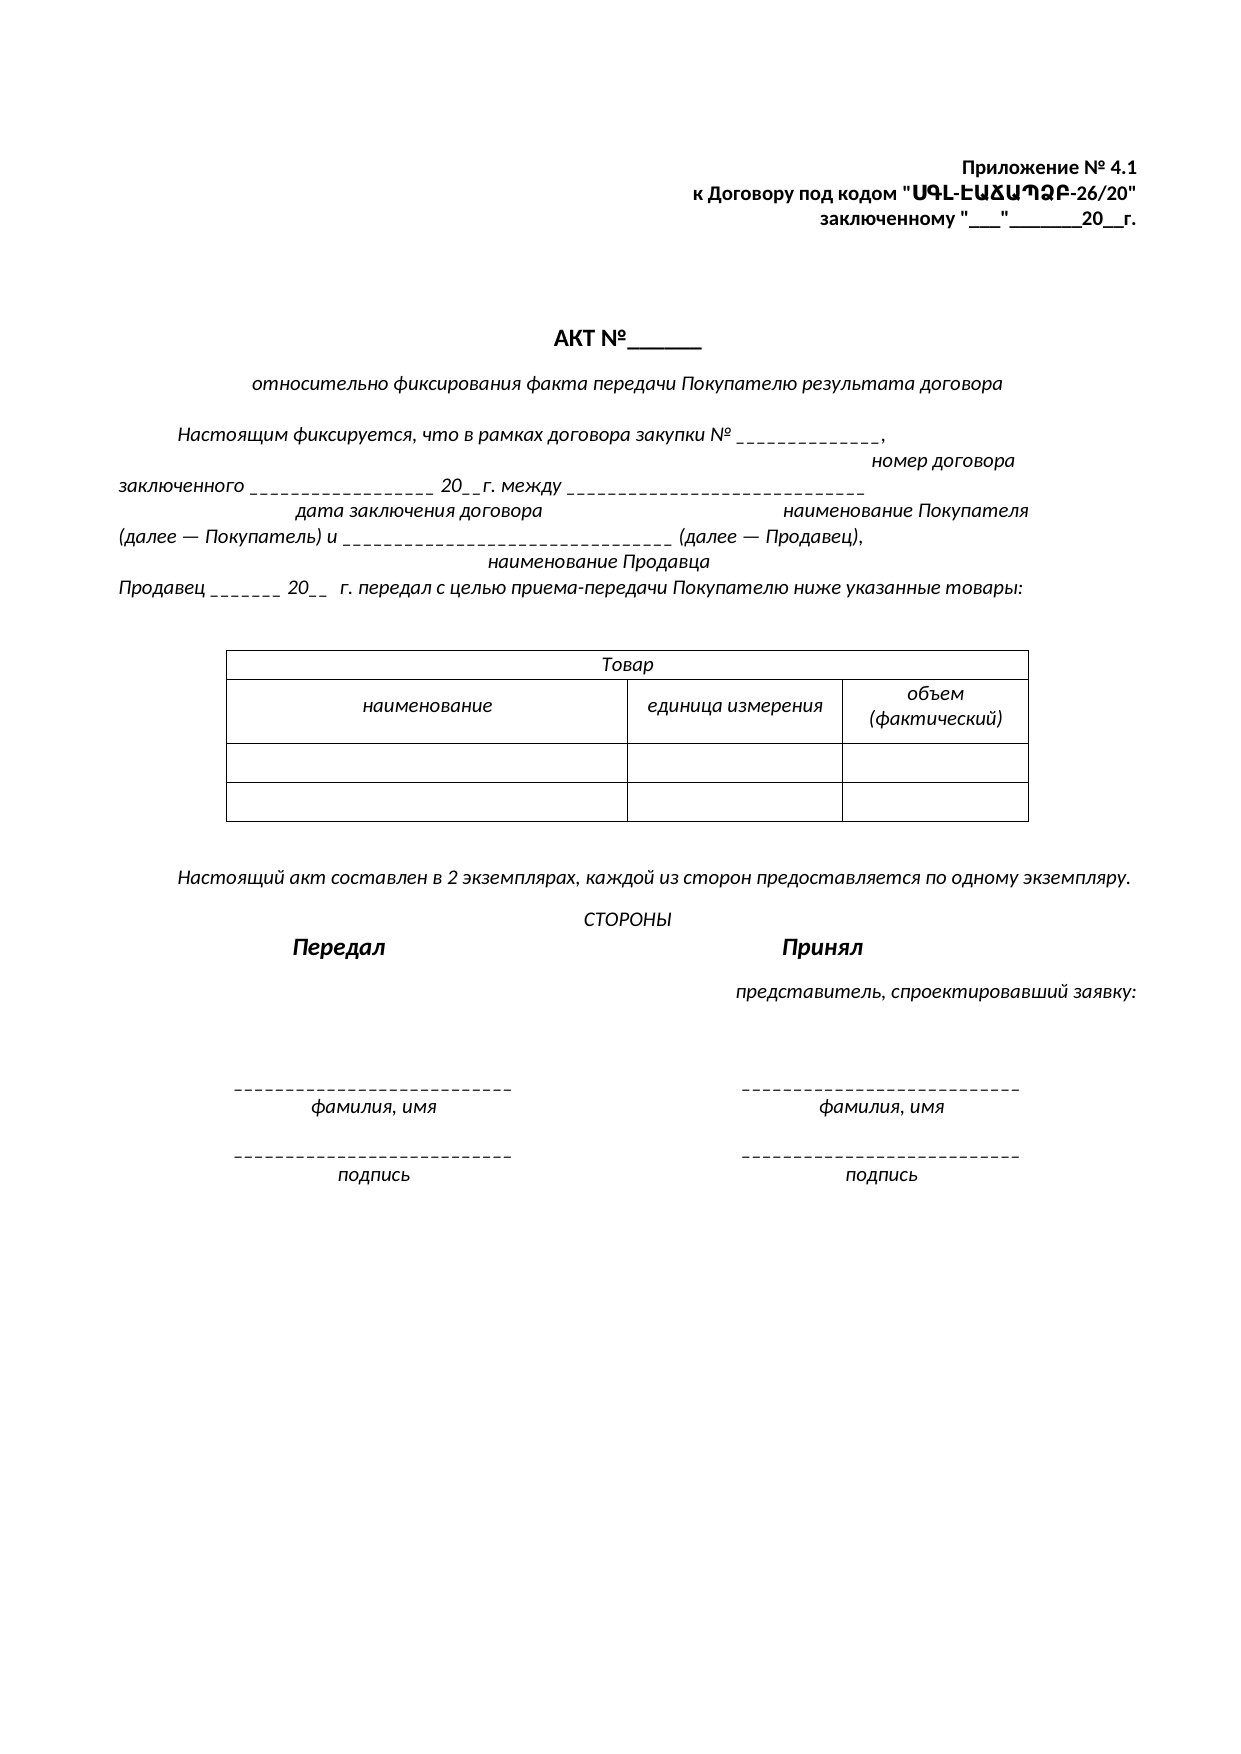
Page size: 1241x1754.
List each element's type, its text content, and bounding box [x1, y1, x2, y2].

text (далее — Покупатель) и ________________________________ (далее — Продавец), [118, 523, 1137, 548]
table_header Принял [570, 932, 1074, 979]
text АКТ №______ [118, 322, 1137, 353]
table_cell [227, 744, 627, 782]
table_cell объем (фактический) [843, 680, 1028, 743]
table_cell [843, 783, 1028, 821]
text Продавец _______ 20__ г. передал с целью приема-передачи Покупателю ниже указанные товары: [118, 574, 1137, 599]
text Настоящий акт составлен в 2 экземплярах, каждой из сторон предоставляется по одному экземпляру. [118, 864, 1137, 889]
table_cell [227, 783, 627, 821]
table_cell [628, 744, 842, 782]
text Приложение № 4.1 [118, 154, 1137, 180]
table_cell ___________________________ подпись [628, 1136, 1135, 1203]
table_cell единица измерения [628, 680, 842, 743]
table_cell [843, 744, 1028, 782]
table_header ___________________________ фамилия, имя [628, 1068, 1135, 1136]
table_header Товар [227, 651, 1028, 679]
text дата заключения договора наименование Покупателя [295, 498, 1174, 523]
table_header ___________________________ фамилия, имя [120, 1068, 627, 1136]
text номер договора [871, 447, 1137, 472]
text представитель, спроектировавший заявку: [118, 979, 1137, 1004]
text к Договору под кодом "ՍԳԼ-ԷԱՃԱՊՁԲ-26/20" заключенному "___"_______20__г. [118, 180, 1137, 231]
text Настоящим фиксируется, что в рамках договора закупки № ______________, [118, 421, 1137, 447]
table_cell ___________________________ подпись [120, 1136, 627, 1203]
text заключенного __________________ 20__г. между _____________________________ [118, 472, 1137, 498]
text относительно фиксирования факта передачи Покупателю результата договора [118, 371, 1137, 396]
table_cell наименование [227, 680, 627, 743]
table_header Передал [107, 932, 570, 979]
text СТОРОНЫ [118, 906, 1137, 932]
table_cell [628, 783, 842, 821]
text наименование Продавца [487, 548, 1174, 574]
